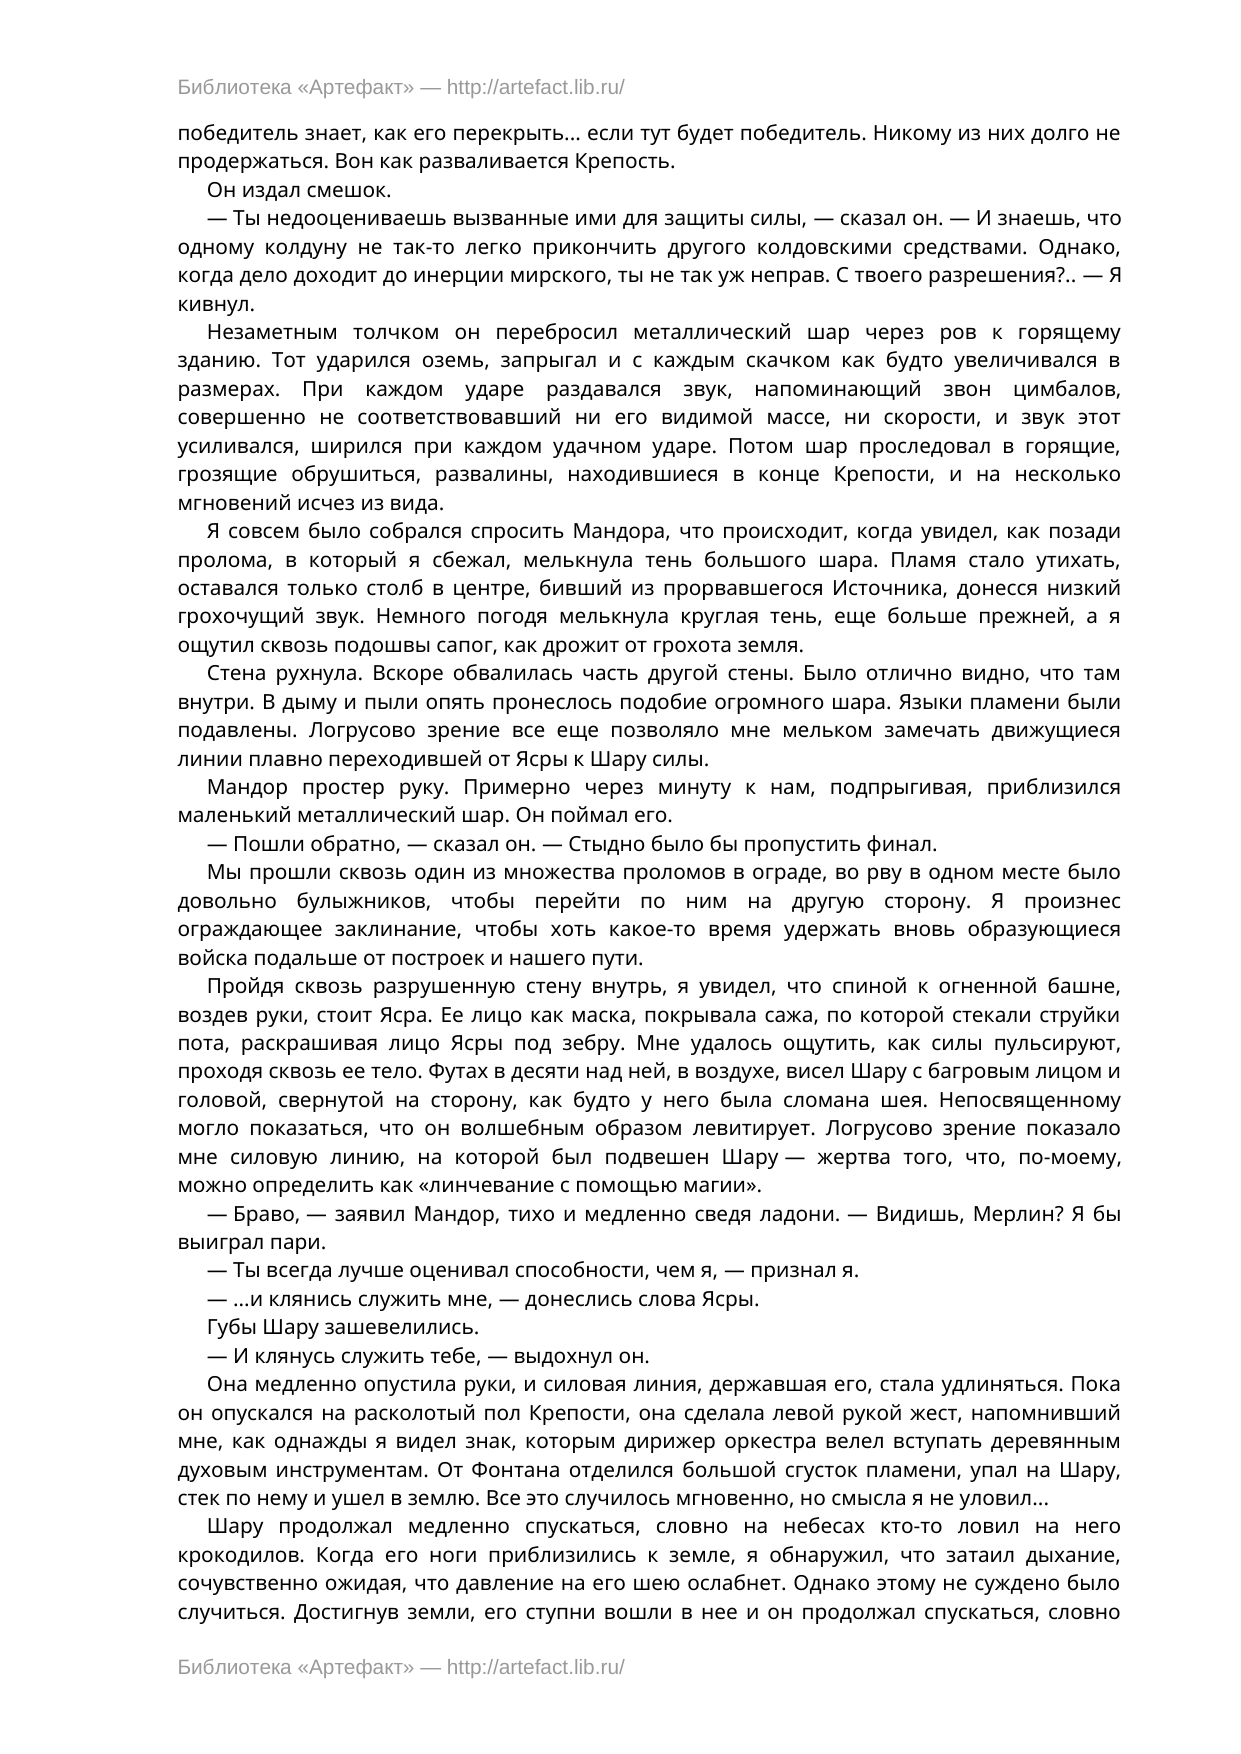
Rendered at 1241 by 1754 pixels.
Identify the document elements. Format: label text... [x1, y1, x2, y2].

text — Ты всегда лучше оценивал способности, чем я, — признал я. [177, 1256, 1122, 1284]
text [177, 118, 1122, 175]
text — Пошли обратно, — сказал он. — Стыдно было бы пропустить финал. [177, 829, 1122, 857]
text Мандор простер руку. Примерно через минуту к нам, подпрыгивая, приблизился маленький металлический шар. Он поймал его. [177, 772, 1122, 829]
text Она медленно опустила руки, и силовая линия, державшая его, стала удлиняться. Пока он опускался на расколотый пол Крепости, она сделала левой рукой жест, напомнивший мне, как однажды я видел знак, которым дирижер оркестра велел вступать деревянным духовым инструментам. От Фонтана отделился большой сгусток пламени, упал на Шару, стек по нему и ушел в землю. Все это случилось мгновенно, но смысла я не уловил... [177, 1369, 1122, 1512]
text — Ты недооцениваешь вызванные ими для защиты силы, — сказал он. — И знаешь, что одному колдуну не так-то легко прикончить другого колдовскими средствами. Однако, когда дело доходит до инерции мирского, ты не так уж неправ. С твоего разрешения?.. — Я кивнул. [177, 203, 1122, 317]
text — И клянусь служить тебе, — выдохнул он. [177, 1341, 1122, 1369]
text — ...и клянись служить мне, — донеслись слова Ясры. [177, 1284, 1122, 1312]
text Мы прошли сквозь один из множества проломов в ограде, во рву в одном месте было довольно булыжников, чтобы перейти по ним на другую сторону. Я произнес ограждающее заклинание, чтобы хоть какое-то время удержать вновь образующиеся войска подальше от построек и нашего пути. [177, 857, 1122, 971]
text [177, 1512, 1122, 1625]
text Пройдя сквозь разрушенную стену внутрь, я увидел, что спиной к огненной башне, воздев руки, стоит Ясра. Ее лицо как маска, покрывала сажа, по которой стекали струйки пота, раскрашивая лицо Ясры под зебру. Мне удалось ощутить, как силы пульсируют, проходя сквозь ее тело. Футах в десяти над ней, в воздухе, висел Шару с багровым лицом и головой, свернутой на сторону, как будто у него была сломана шея. Непосвященному могло показаться, что он волшебным образом левитирует. Логрусово зрение показало мне силовую линию, на которой был подвешен Шару — жертва того, что, по-моему, можно определить как «линчевание с помощью магии». [177, 971, 1122, 1199]
text Губы Шару зашевелились. [177, 1312, 1122, 1341]
text Незаметным толчком он перебросил металлический шар через ров к горящему зданию. Тот ударился оземь, запрыгал и с каждым скачком как будто увеличивался в размерах. При каждом ударе раздавался звук, напоминающий звон цимбалов, совершенно не соответствовавший ни его видимой массе, ни скорости, и звук этот усиливался, ширился при каждом удачном ударе. Потом шар проследовал в горящие, грозящие обрушиться, развалины, находившиеся в конце Крепости, и на несколько мгновений исчез из вида. [177, 317, 1122, 516]
text Стена рухнула. Вскоре обвалилась часть другой стены. Было отлично видно, что там внутри. В дыму и пыли опять пронеслось подобие огромного шара. Языки пламени были подавлены. Логрусово зрение все еще позволяло мне мельком замечать движущиеся линии плавно переходившей от Ясры к Шару силы. [177, 658, 1122, 772]
text Он издал смешок. [177, 175, 1122, 203]
text — Браво, — заявил Мандор, тихо и медленно сведя ладони. — Видишь, Мерлин? Я бы выиграл пари. [177, 1199, 1122, 1256]
text Я совсем было собрался спросить Мандора, что происходит, когда увидел, как позади пролома, в который я сбежал, мелькнула тень большого шара. Пламя стало утихать, оставался только столб в центре, бивший из прорвавшегося Источника, донесся низкий грохочущий звук. Немного погодя мелькнула круглая тень, еще больше прежней, а я ощутил сквозь подошвы сапог, как дрожит от грохота земля. [177, 516, 1122, 658]
